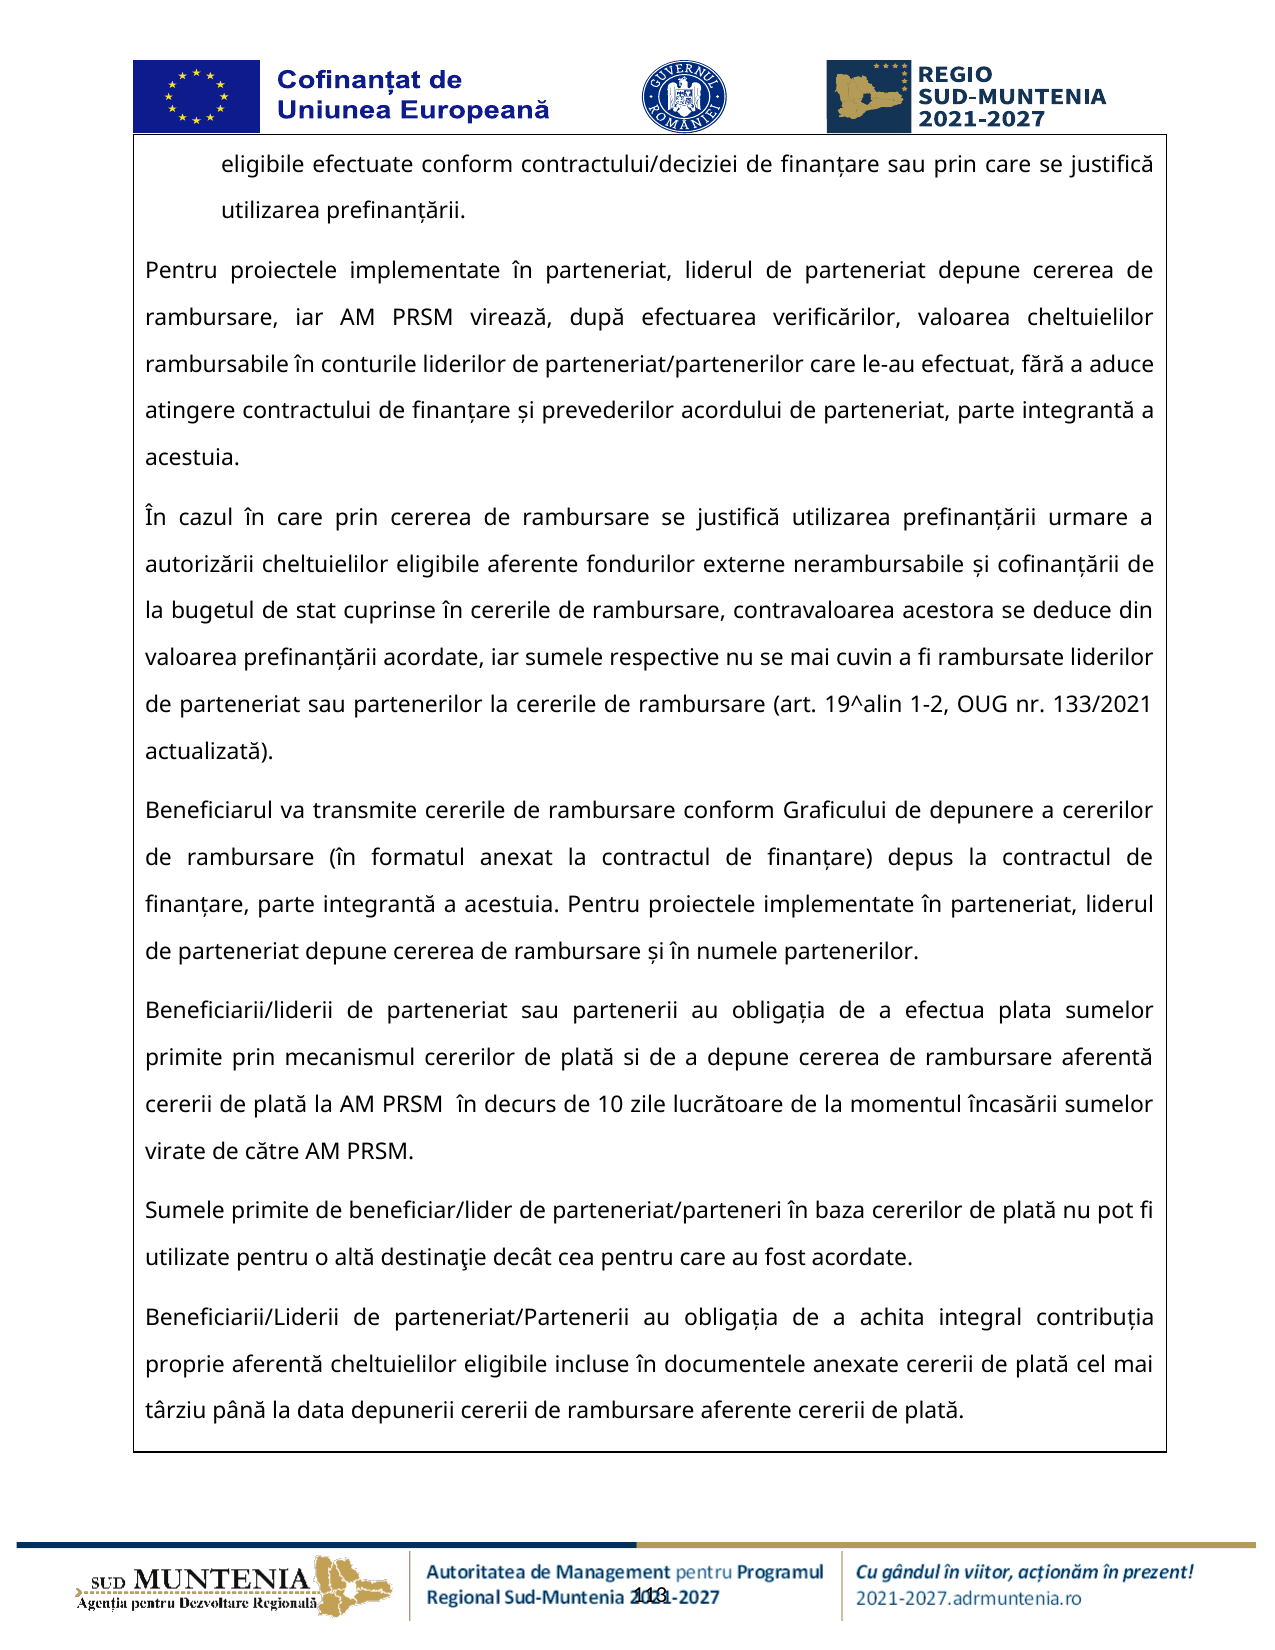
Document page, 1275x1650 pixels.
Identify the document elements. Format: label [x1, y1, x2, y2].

table_header [134, 135, 1166, 1451]
picture [16, 1542, 1257, 1622]
